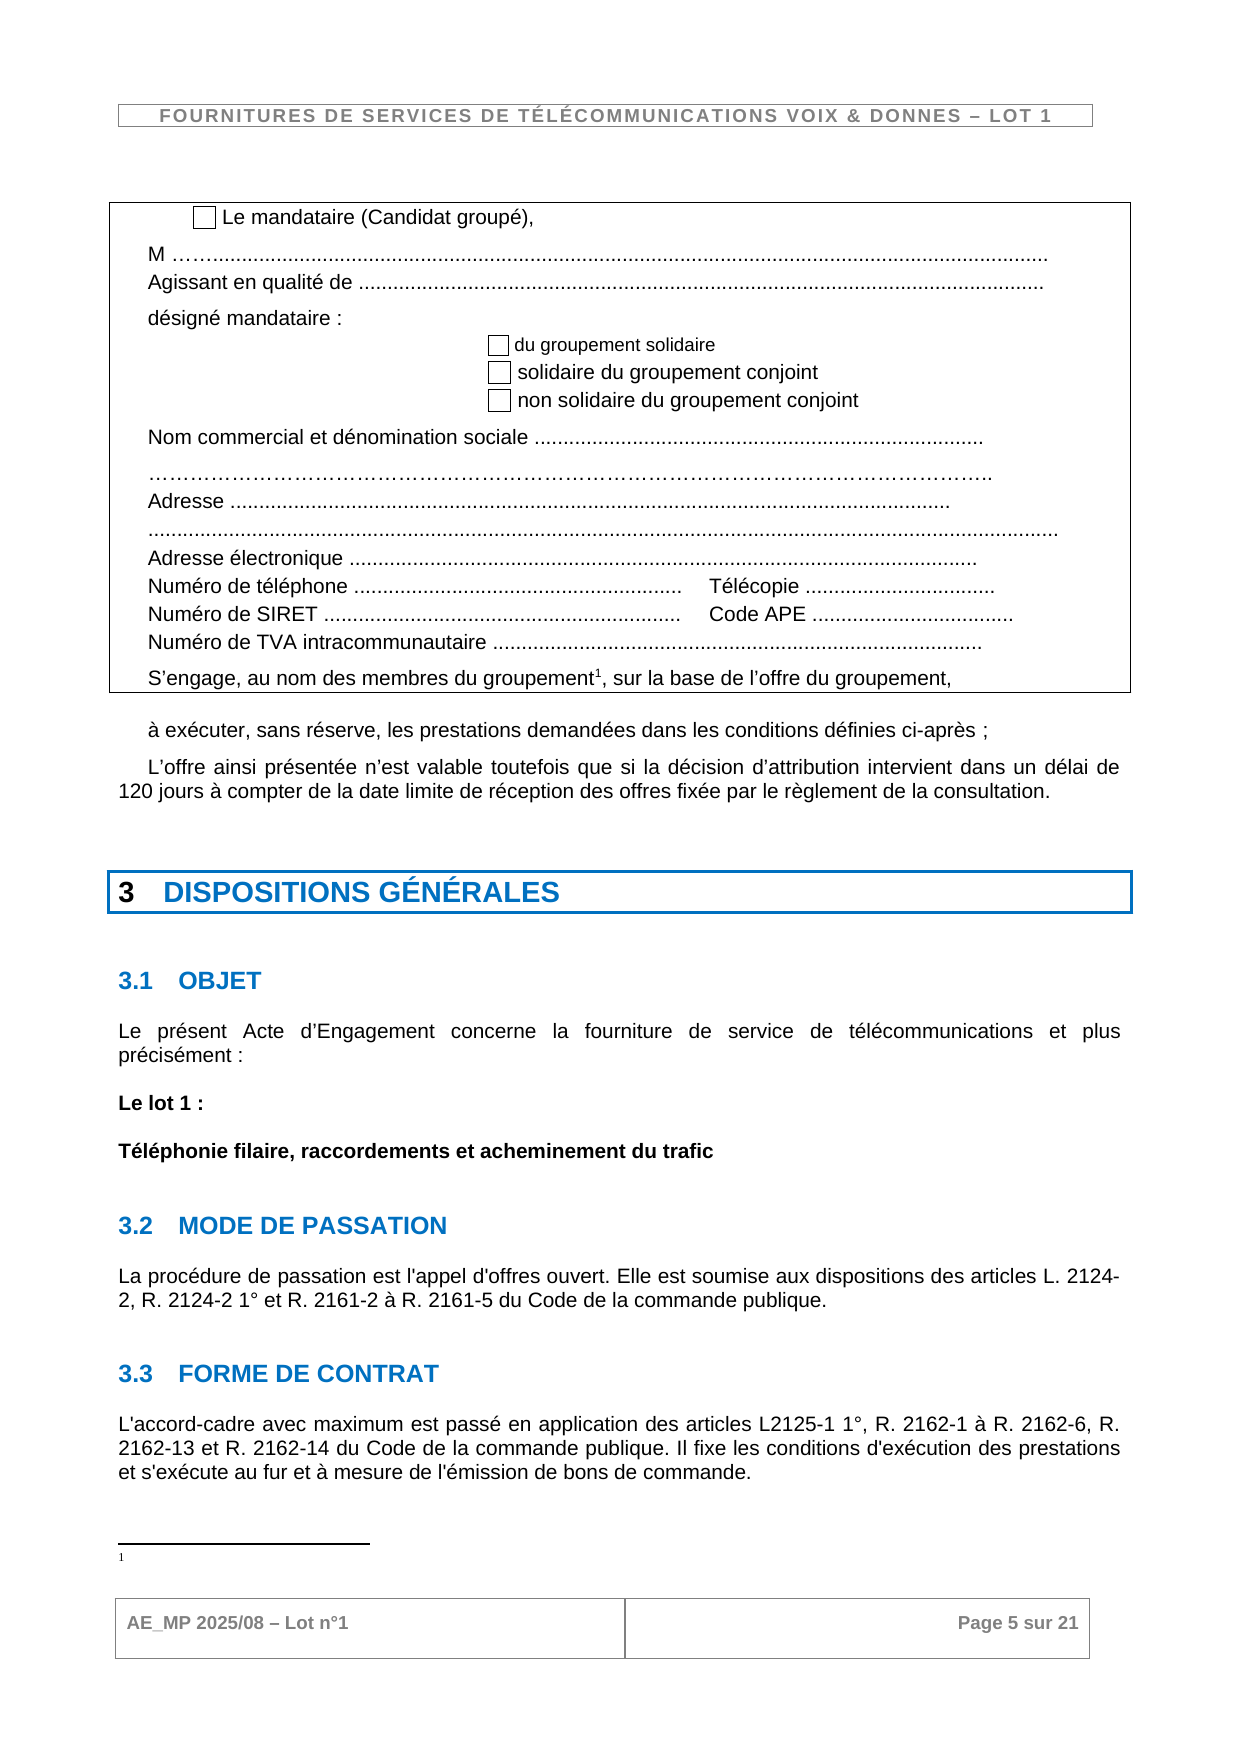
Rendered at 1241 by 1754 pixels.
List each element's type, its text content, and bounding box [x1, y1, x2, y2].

text Agissant en qualité de ....................................................................................................................... [110, 266, 1130, 293]
text Numéro de TVA intracommunautaire ..................................................................................... [110, 627, 1130, 654]
text solidaire du groupement conjoint [110, 357, 1130, 384]
text Numéro de SIRET .............................................................. Code APE ................................... [110, 598, 1130, 626]
subtitle Objet [118, 966, 1122, 995]
text Le lot 1 : [118, 1091, 1122, 1115]
text .............................................................................................................................................................. [110, 514, 1130, 541]
subtitle Mode de passation [118, 1211, 1122, 1239]
text S’engage, au nom des membres du groupement, sur la base de l’offre du groupement, [110, 663, 1130, 692]
text M ……................................................................................................................................................. [110, 238, 1130, 265]
text du groupement solidaire [110, 331, 1130, 356]
text désigné mandataire : [110, 303, 1130, 330]
text Le mandataire (Candidat groupé), [110, 203, 1130, 229]
subtitle Forme de contrat [118, 1359, 1122, 1388]
text à exécuter, sans réserve, les prestations demandées dans les conditions définies ci-après ; [118, 718, 1122, 742]
text Adresse ............................................................................................................................. [110, 486, 1130, 513]
text La procédure de passation est l'appel d'offres ouvert. Elle est soumise aux dispositions des articles L. 2124-2, R. 2124-2 1° et R. 2161-2 à R. 2161-5 du Code de la commande publique. [118, 1263, 1122, 1311]
text Le présent Acte d’Engagement concerne la fourniture de service de télécommunications et plus précisément : [118, 1019, 1122, 1067]
text Adresse électronique ............................................................................................................. [110, 542, 1130, 569]
text Téléphonie filaire, raccordements et acheminement du trafic [118, 1139, 1122, 1163]
text Numéro de téléphone ......................................................... Télécopie ................................. [110, 570, 1130, 597]
text non solidaire du groupement conjoint [110, 385, 1130, 412]
subtitle DISPOSITIONS GÉNÉRALES [110, 873, 1130, 911]
text Nom commercial et dénomination sociale .............................................................................. [110, 421, 1130, 448]
text ………………………………………………………………………………………………………….. [110, 458, 1130, 485]
text L'accord-cadre avec maximum est passé en application des articles L2125-1 1°, R. 2162-1 à R. 2162-6, R. 2162-13 et R. 2162-14 du Code de la commande publique. Il fixe les conditions d'exécution des prestations et s'exécute au fur et à mesure de l'émission de bons de commande. [118, 1412, 1122, 1484]
text L’offre ainsi présentée n’est valable toutefois que si la décision d’attribution intervient dans un délai de 120 jours à compter de la date limite de réception des offres fixée par le règlement de la consultation. [118, 755, 1122, 803]
